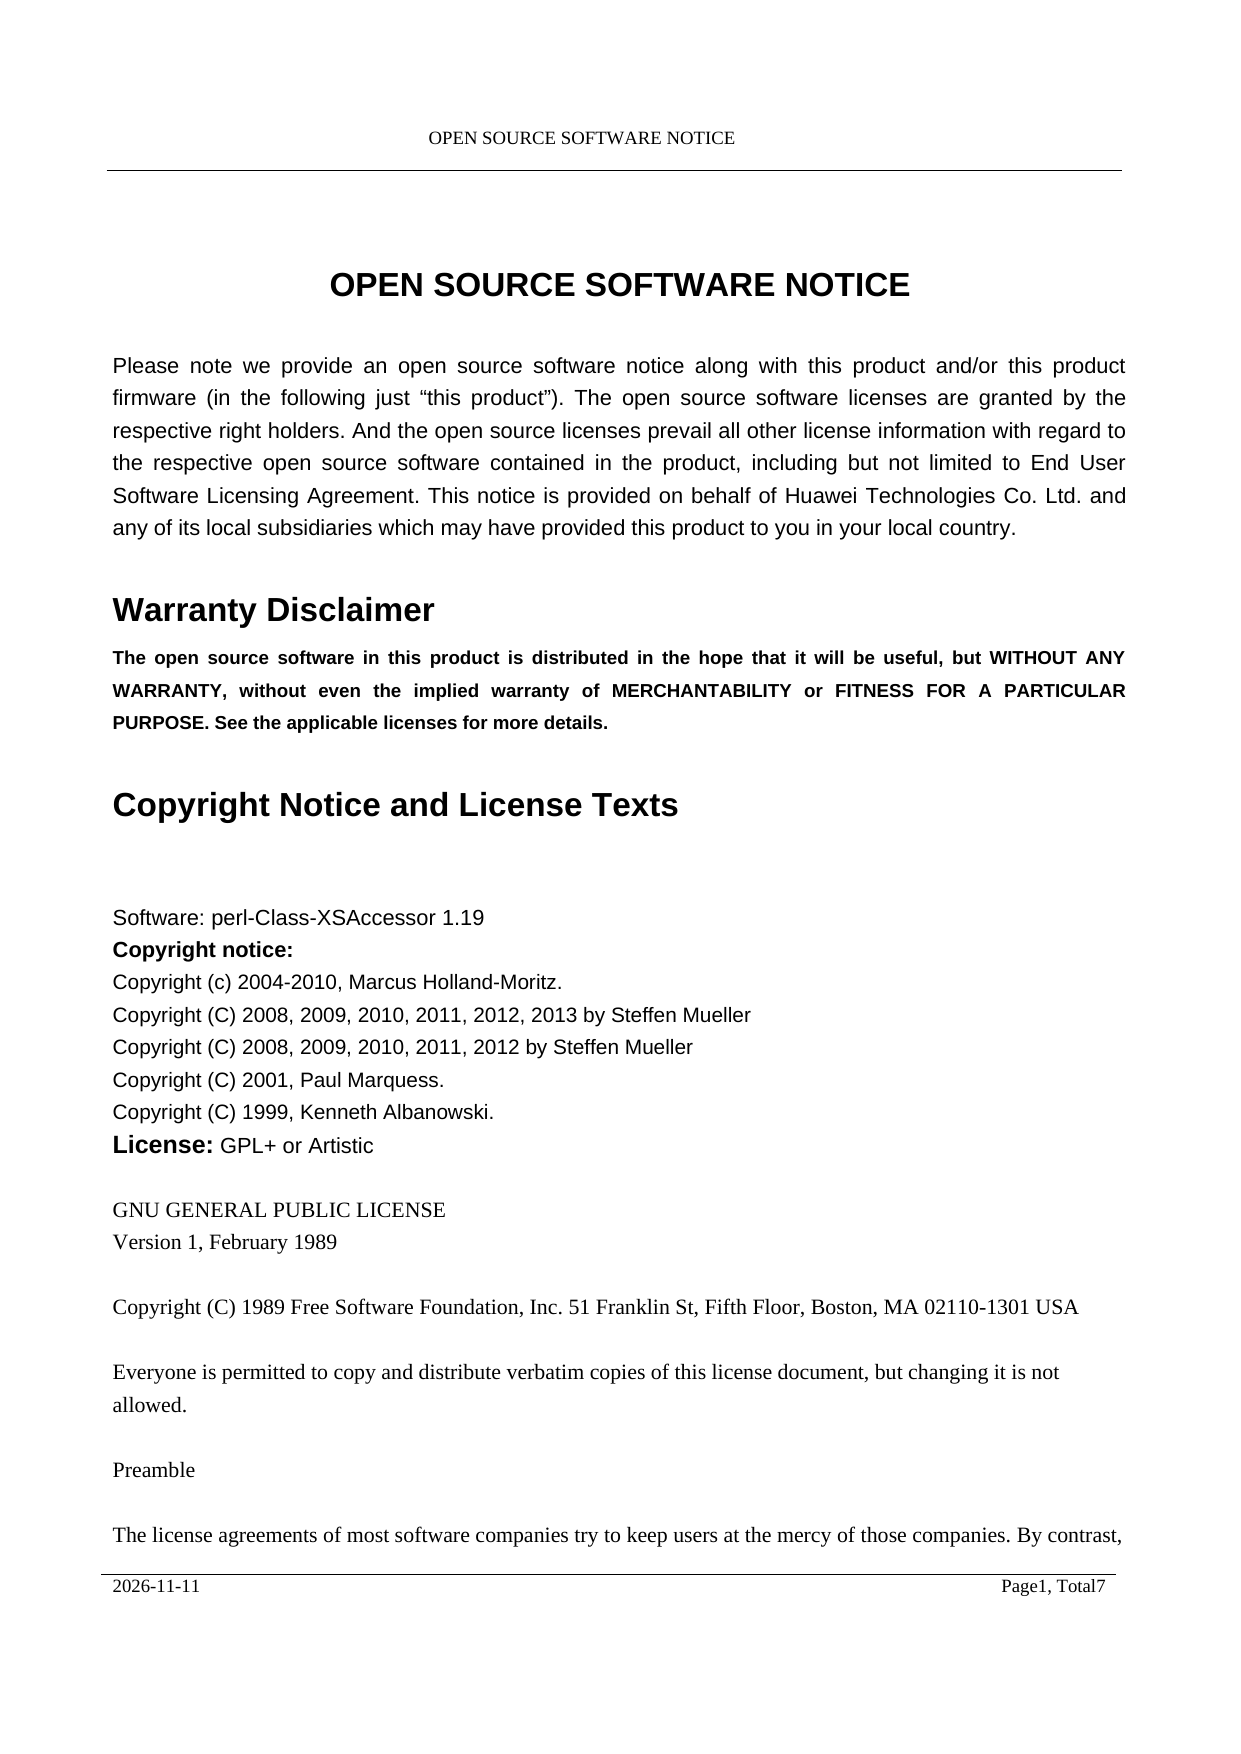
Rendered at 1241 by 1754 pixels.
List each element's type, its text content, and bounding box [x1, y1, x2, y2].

text Copyright (C) 1999, Kenneth Albanowski. [112, 1096, 1128, 1128]
text Copyright Notice and License Texts [112, 771, 1128, 836]
text Software: perl-Class-XSAccessor 1.19 [112, 901, 1128, 933]
text Copyright notice: [112, 933, 1128, 966]
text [112, 1128, 1128, 1551]
text Please note we provide an open source software notice along with this product and/or this product firmware (in the following just “this product”). The open source software licenses are granted by the respective right holders. And the open source licenses prevail all other license information with regard to the respective open source software contained in the product, including but not limited to End User Software Licensing Agreement. This notice is provided on behalf of Huawei Technologies Co. Ltd. and any of its local subsidiaries which may have provided this product to you in your local country. [112, 349, 1128, 544]
text Copyright (C) 2008, 2009, 2010, 2011, 2012 by Steffen Mueller [112, 1031, 1128, 1063]
text Copyright (c) 2004-2010, Marcus Holland-Moritz. [112, 966, 1128, 998]
text Warranty Disclaimer [112, 576, 1128, 641]
text OPEN SOURCE SOFTWARE NOTICE [112, 251, 1128, 316]
text The open source software in this product is distributed in the hope that it will be useful, but WITHOUT ANY WARRANTY, without even the implied warranty of MERCHANTABILITY or FITNESS FOR A PARTICULAR PURPOSE. See the applicable licenses for more details. [112, 641, 1128, 739]
text Copyright (C) 2001, Paul Marquess. [112, 1063, 1128, 1096]
text Copyright (C) 2008, 2009, 2010, 2011, 2012, 2013 by Steffen Mueller [112, 998, 1128, 1031]
